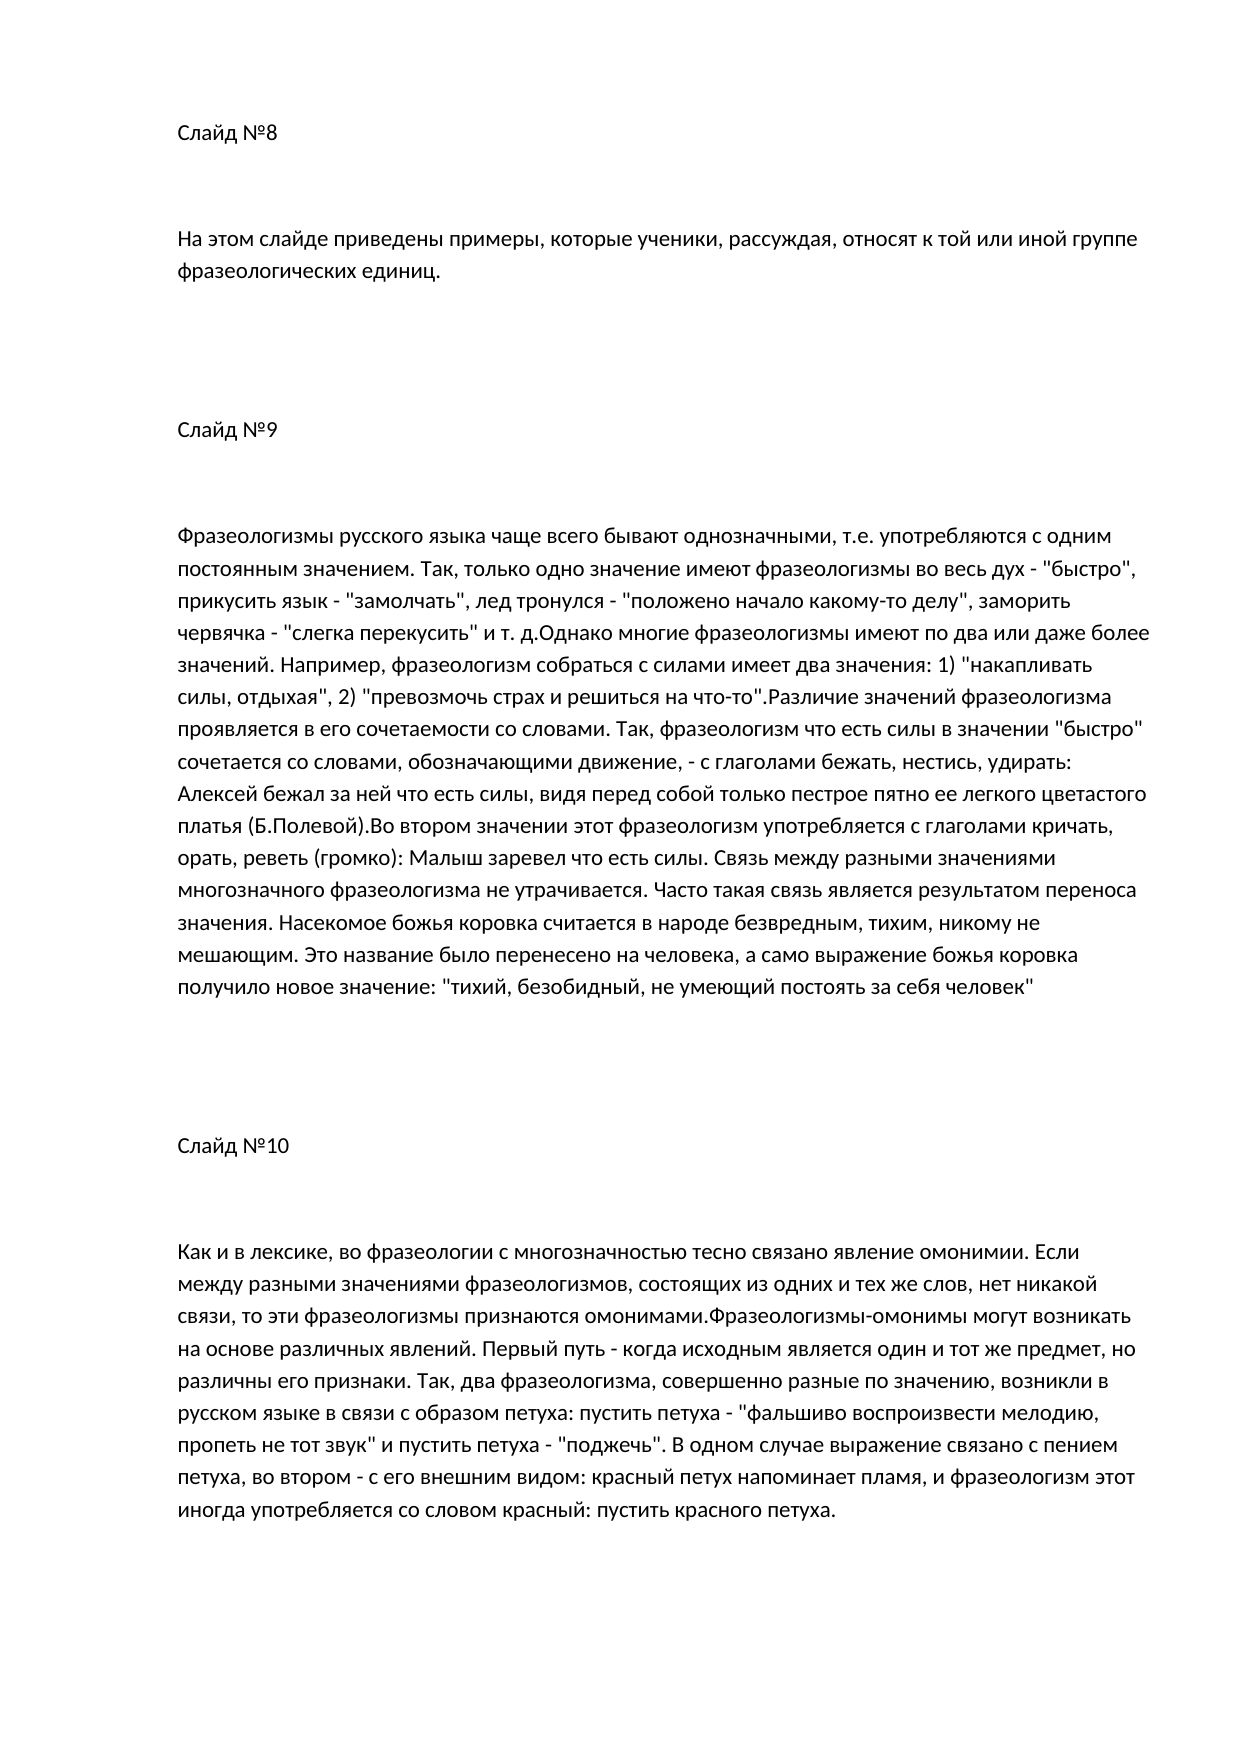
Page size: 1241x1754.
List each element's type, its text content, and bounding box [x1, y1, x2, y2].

text Слайд №9 [177, 415, 1152, 443]
text Фразеологизмы русского языка чаще всего бывают однозначными, т.е. употребляются с одним постоянным значением. Так, только одно значение имеют фразеологизмы во весь дух - "быстро", прикусить язык - "замолчать", лед тронулся - "положено начало какому-то делу", заморить червячка - "слегка перекусить" и т. д.Однако многие фразеологизмы имеют по два или даже более значений. Например, фразеологизм собраться с силами имеет два значения: 1) "накапливать силы, отдыхая", 2) "превозмочь страх и решиться на что-то".Различие значений фразеологизма проявляется в его сочетаемости со словами. Так, фразеологизм что есть силы в значении "быстро" сочетается со словами, обозначающими движение, - с глаголами бежать, нестись, удирать: Алексей бежал за ней что есть силы, видя перед собой только пестрое пятно ее легкого цветастого платья (Б.Полевой).Во втором значении этот фразеологизм употребляется с глаголами кричать, орать, реветь (громко): Малыш заревел что есть силы. Связь между разными значениями многозначного фразеологизма не утрачивается. Часто такая связь является результатом переноса значения. Насекомое божья коровка считается в народе безвредным, тихим, никому не мешающим. Это название было перенесено на человека, а само выражение божья коровка получило новое значение: "тихий, безобидный, не умеющий постоять за себя человек" [177, 521, 1152, 1000]
text Как и в лексике, во фразеологии с многозначностью тесно связано явление омонимии. Если между разными значениями фразеологизмов, состоящих из одних и тех же слов, нет никакой связи, то эти фразеологизмы признаются омонимами.Фразеологизмы-омонимы могут возникать на основе различных явлений. Первый путь - когда исходным является один и тот же предмет, но различны его признаки. Так, два фразеологизма, совершенно разные по значению, возникли в русском языке в связи с образом петуха: пустить петуха - "фальшиво воспроизвести мелодию, пропеть не тот звук" и пустить петуха - "поджечь". В одном случае выражение связано с пением петуха, во втором - с его внешним видом: красный петух напоминает пламя, и фразеологизм этот иногда употребляется со словом красный: пустить красного петуха. [177, 1237, 1152, 1523]
text Слайд №8 [177, 118, 1152, 146]
text На этом слайде приведены примеры, которые ученики, рассуждая, относят к той или иной группе фразеологических единиц. [177, 224, 1152, 284]
text Слайд №10 [177, 1131, 1152, 1159]
